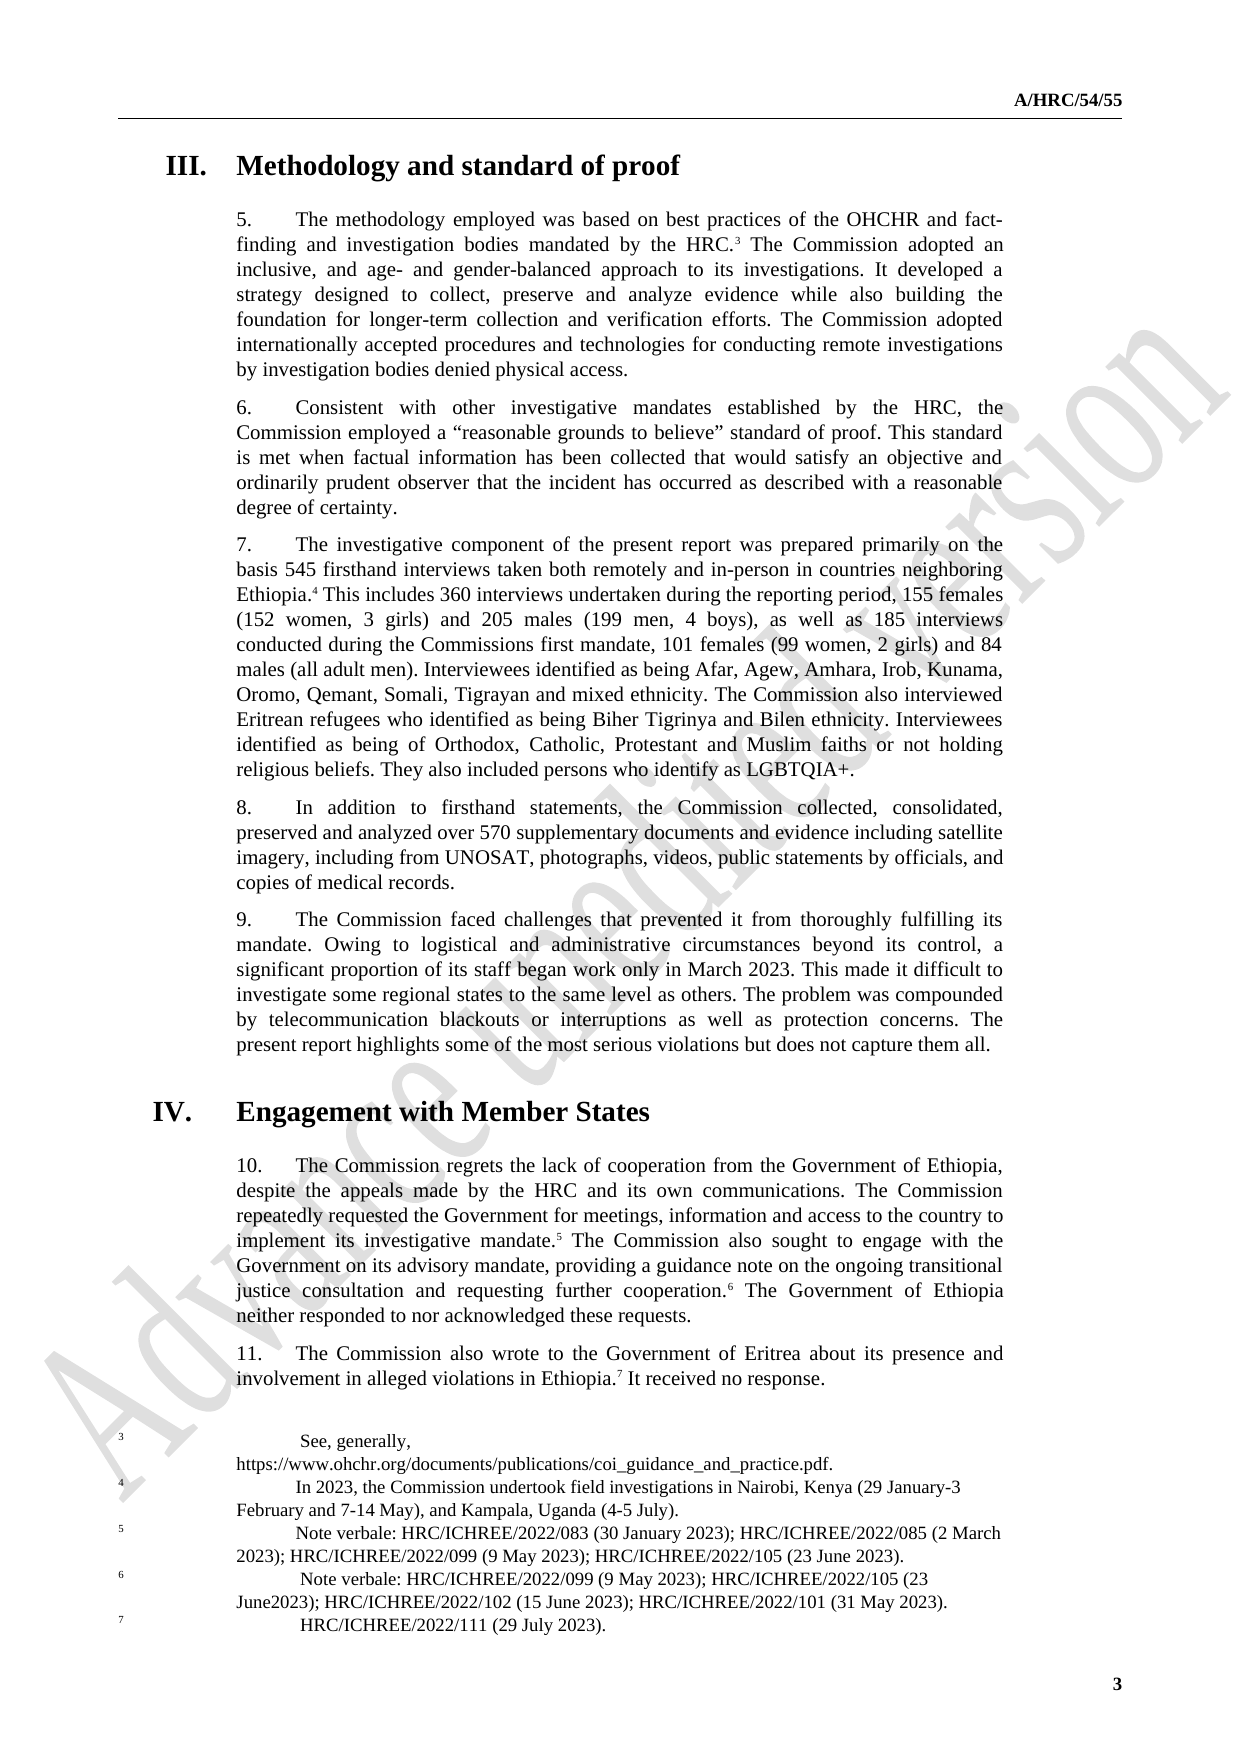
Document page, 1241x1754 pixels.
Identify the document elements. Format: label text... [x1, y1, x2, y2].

text 8. In addition to firsthand statements, the Commission collected, consolidated, preserved and analyzed over 570 supplementary documents and evidence including satellite imagery, including from UNOSAT, photographs, videos, public statements by officials, and copies of medical records. [236, 794, 1004, 894]
text 7. The investigative component of the present report was prepared primarily on the basis 545 firsthand interviews taken both remotely and in-person in countries neighboring Ethiopia. This includes 360 interviews undertaken during the reporting period, 155 females (152 women, 3 girls) and 205 males (199 men, 4 boys), as well as 185 interviews conducted during the Commissions first mandate, 101 females (99 women, 2 girls) and 84 males (all adult men). Interviewees identified as being Afar, Agew, Amhara, Irob, Kunama, Oromo, Qemant, Somali, Tigrayan and mixed ethnicity. The Commission also interviewed Eritrean refugees who identified as being Biher Tigrinya and Bilen ethnicity. Interviewees identified as being of Orthodox, Catholic, Protestant and Muslim faiths or not holding religious beliefs. They also included persons who identify as LGBTQIA+. [236, 531, 1004, 781]
text 11. The Commission also wrote to the Government of Eritrea about its presence and involvement in alleged violations in Ethiopia. It received no response. [236, 1340, 1004, 1390]
text 6. Consistent with other investigative mandates established by the HRC, the Commission employed a “reasonable grounds to believe” standard of proof. This standard is met when factual information has been collected that would satisfy an objective and ordinarily prudent observer that the incident has occurred as described with a reasonable degree of certainty. [236, 394, 1004, 519]
text 9. The Commission faced challenges that prevented it from thoroughly fulfilling its mandate. Owing to logistical and administrative circumstances beyond its control, a significant proportion of its staff began work only in March 2023. This made it difficult to investigate some regional states to the same level as others. The problem was compounded by telecommunication blackouts or interruptions as well as protection concerns. The present report highlights some of the most serious violations but does not capture them all. [236, 906, 1004, 1056]
text IV. Engagement with Member States [118, 1094, 1004, 1127]
text 10. The Commission regrets the lack of cooperation from the Government of Ethiopia, despite the appeals made by the HRC and its own communications. The Commission repeatedly requested the Government for meetings, information and access to the country to implement its investigative mandate. The Commission also sought to engage with the Government on its advisory mandate, providing a guidance note on the ongoing transitional justice consultation and requesting further cooperation. The Government of Ethiopia neither responded to nor acknowledged these requests. [236, 1152, 1004, 1327]
text 5. The methodology employed was based on best practices of the OHCHR and fact-finding and investigation bodies mandated by the HRC. The Commission adopted an inclusive, and age- and gender-balanced approach to its investigations. It developed a strategy designed to collect, preserve and analyze evidence while also building the foundation for longer-term collection and verification efforts. The Commission adopted internationally accepted procedures and technologies for conducting remote investigations by investigation bodies denied physical access. [236, 206, 1004, 381]
text III. Methodology and standard of proof [118, 148, 1004, 181]
